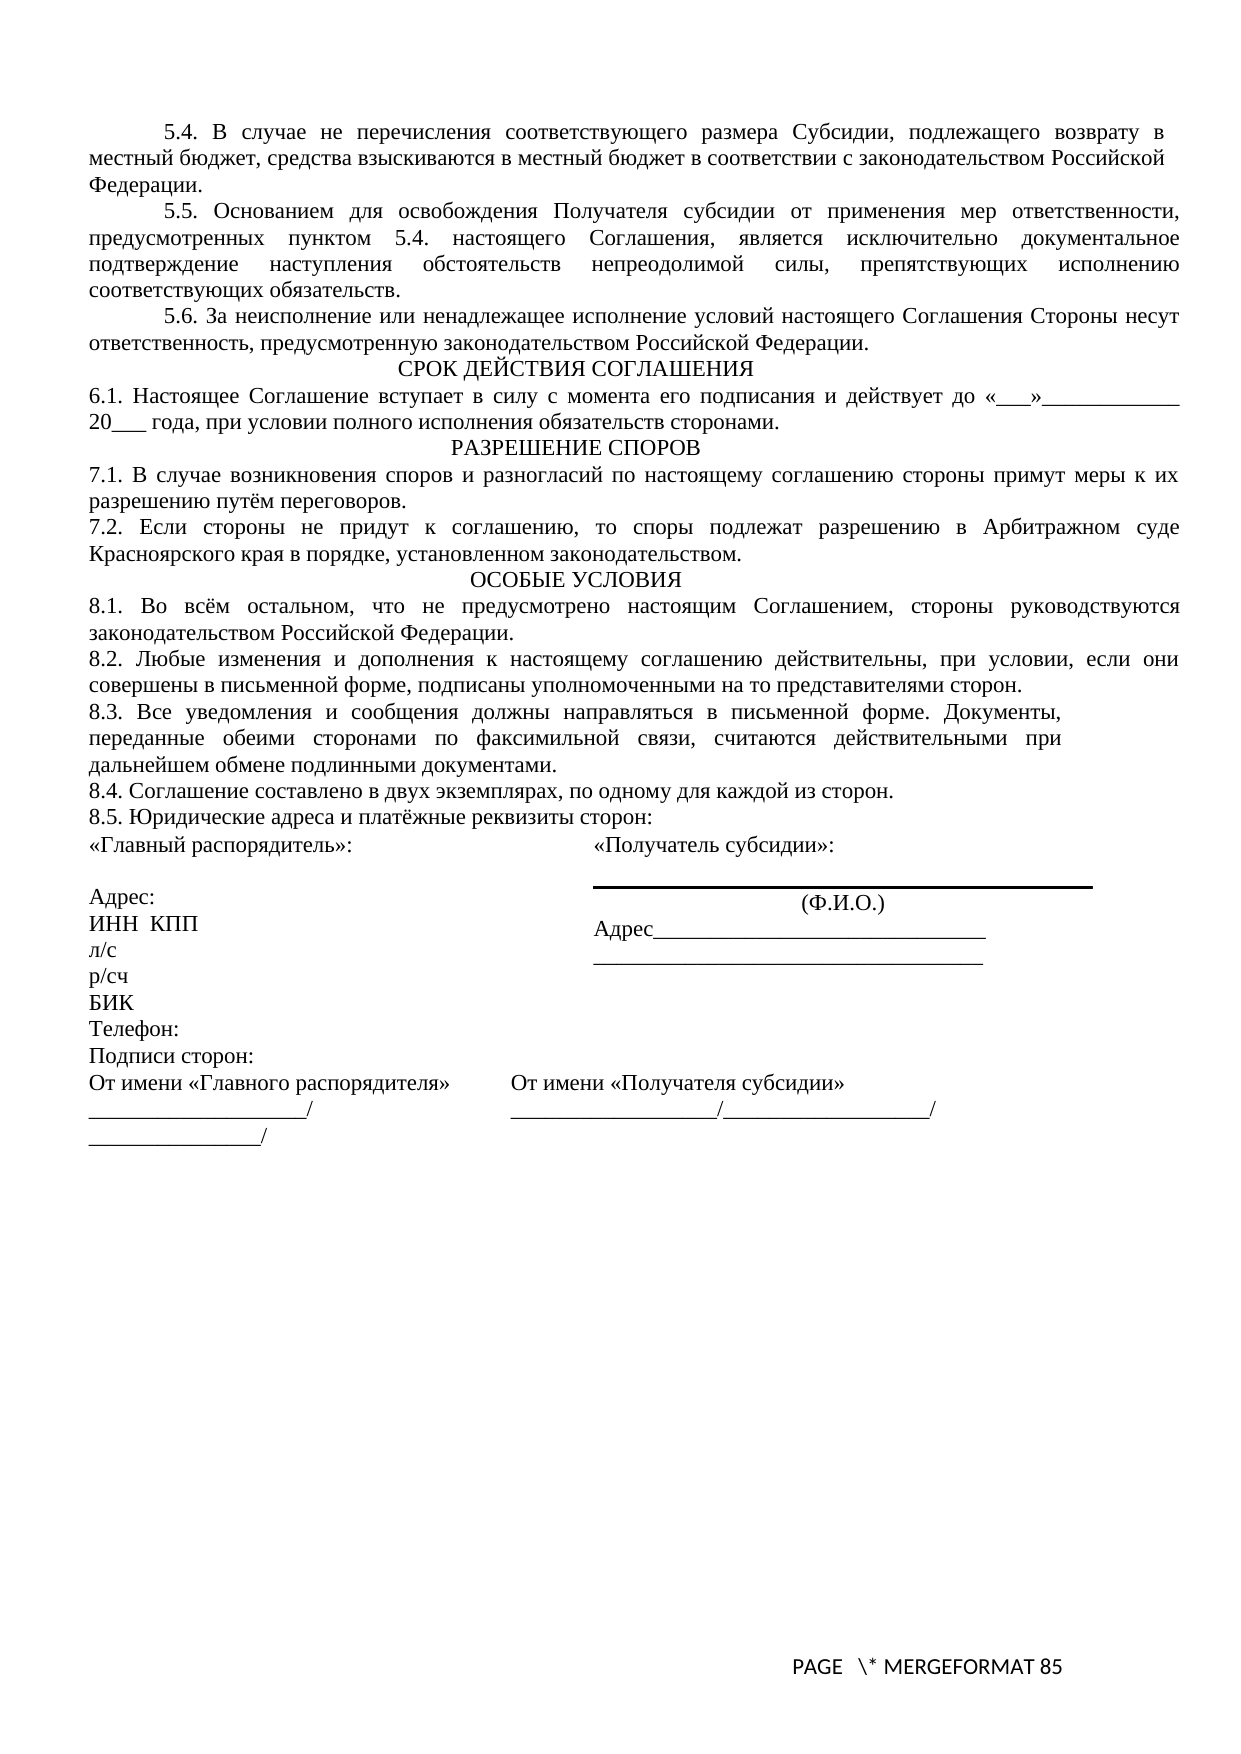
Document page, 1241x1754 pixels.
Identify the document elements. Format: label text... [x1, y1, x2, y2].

text 8.5. Юридические адреса и платёжные реквизиты сторон: [89, 803, 1063, 830]
text РАЗРЕШЕНИЕ СПОРОВ [89, 434, 1063, 461]
text 6.1. Настоящее Соглашение вступает в силу с момента его подписания и действует до «___»____________ 20___ года, при условии полного исполнения обязательств сторонами. [89, 382, 1181, 434]
text 5.4. В случае не перечисления соответствующего размера Субсидии, подлежащего возврату в местный бюджет, средства взыскиваются в местный бюджет в соответствии с законодательством Российской Федерации. [89, 118, 1167, 197]
text 7.1. В случае возникновения споров и разногласий по настоящему соглашению стороны примут меры к их разрешению путём переговоров. [89, 461, 1181, 513]
text Подписи сторон: [89, 1043, 1063, 1069]
text 8.3. Все уведомления и сообщения должны направляться в письменной форме. Документы, переданные обеими сторонами по факсимильной связи, считаются действительными при дальнейшем обмене подлинными документами. [89, 698, 1063, 777]
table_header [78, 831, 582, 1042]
text 7.2. Если стороны не придут к соглашению, то споры подлежат разрешению в Арбитражном суде Красноярского края в порядке, установленном законодательством. [89, 513, 1181, 566]
text 8.4. Соглашение составлено в двух экземплярах, по одному для каждой из сторон. [89, 777, 1063, 803]
text 5.6. За неисполнение или ненадлежащее исполнение условий настоящего Соглашения Стороны несут ответственность, предусмотренную законодательством Российской Федерации. [89, 303, 1181, 355]
text 8.1. Во всём остальном, что не предусмотрено настоящим Соглашением, стороны руководствуются законодательством Российской Федерации. [89, 592, 1181, 645]
text ОСОБЫЕ УСЛОВИЯ [89, 566, 1063, 592]
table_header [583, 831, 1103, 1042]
text 5.5. Основанием для освобождения Получателя субсидии от применения мер ответственности, предусмотренных пунктом 5.4. настоящего Соглашения, является исключительно документальное подтверждение наступления обстоятельств непреодолимой силы, препятствующих исполнению соответствующих обязательств. [89, 197, 1181, 303]
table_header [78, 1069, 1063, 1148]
text 8.2. Любые изменения и дополнения к настоящему соглашению действительны, при условии, если они совершены в письменной форме, подписаны уполномоченными на то представителями сторон. [89, 645, 1181, 698]
text СРОК ДЕЙСТВИЯ СОГЛАШЕНИЯ [89, 355, 1063, 382]
